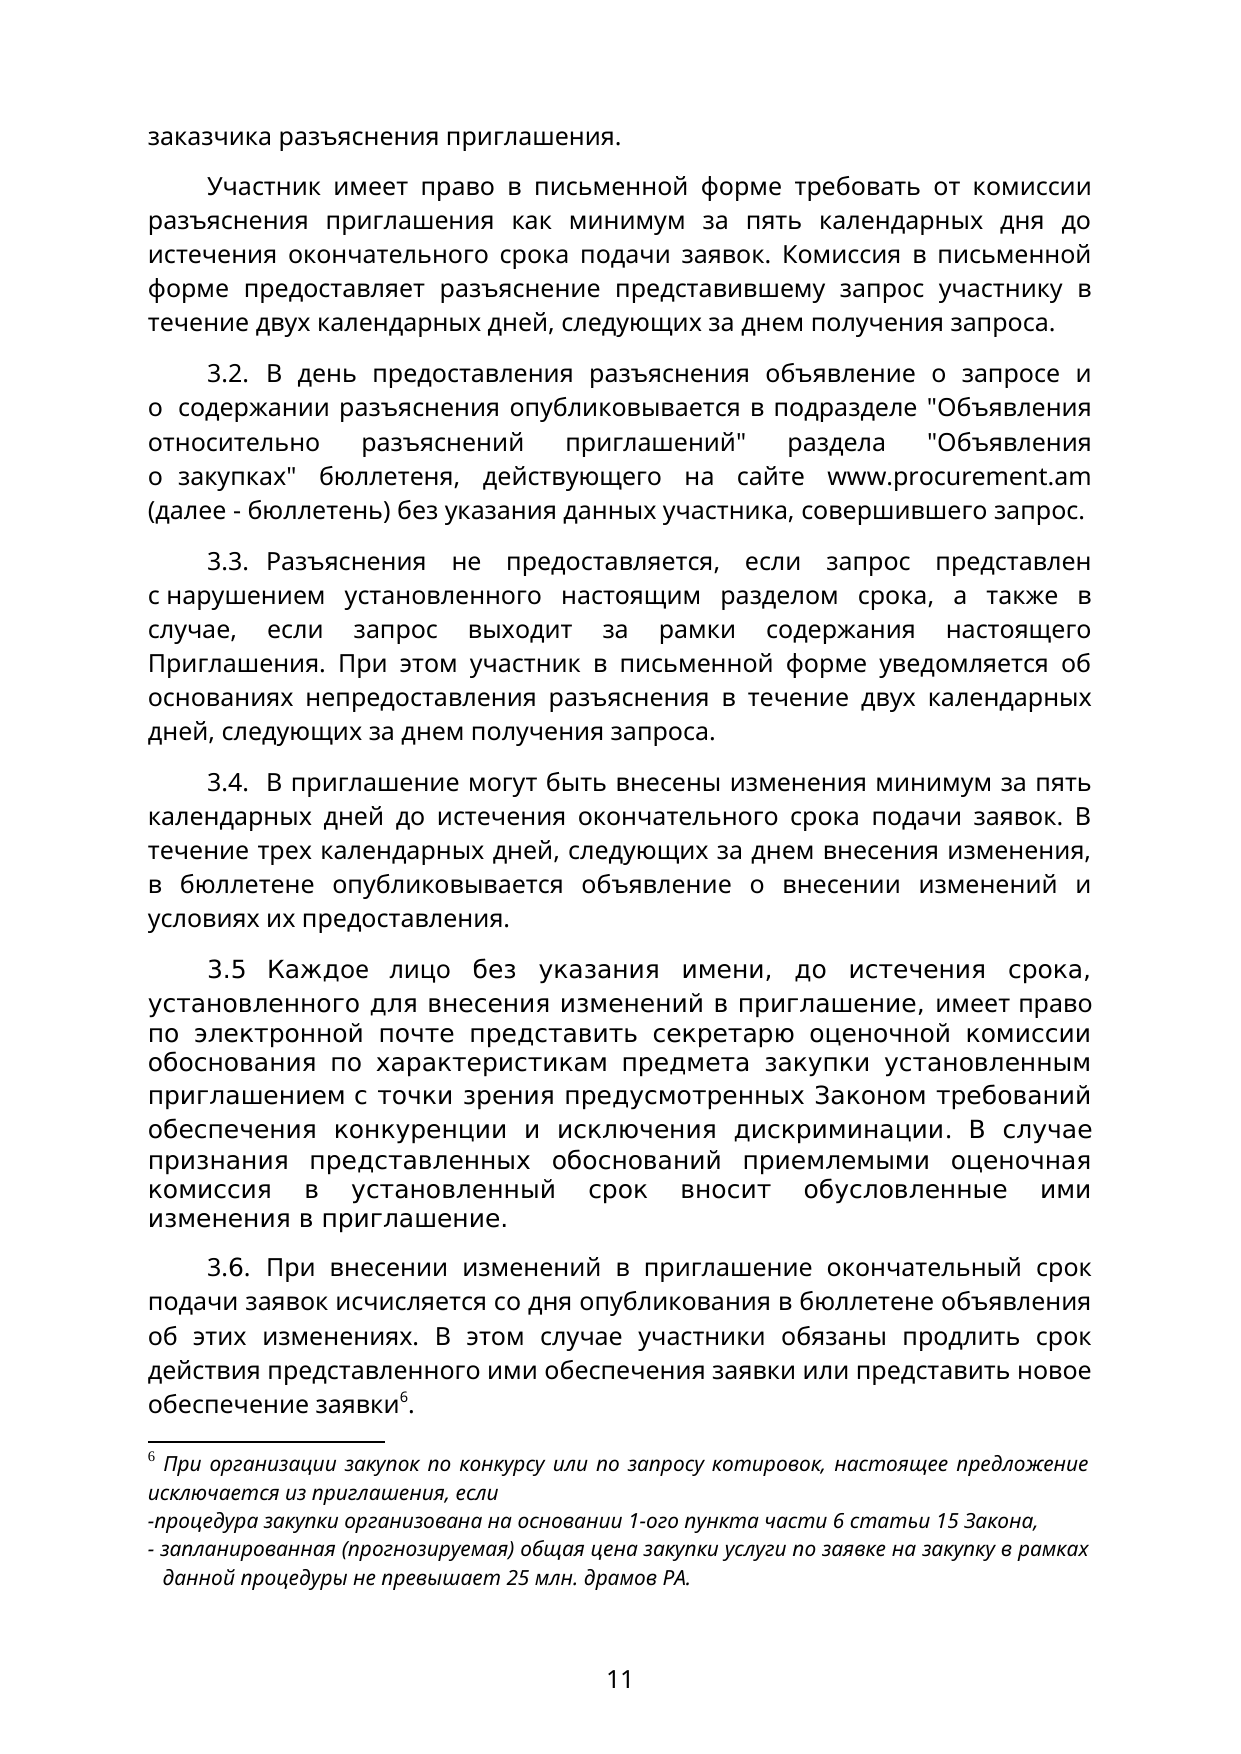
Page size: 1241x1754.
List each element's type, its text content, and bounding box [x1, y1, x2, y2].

text 3.3. Разъяснения не предоставляется, если запрос представлен с нарушением установленного настоящим разделом срока, а также в случае, если запрос выходит за рамки содержания настоящего Приглашения. При этом участник в письменной форме уведомляется об основаниях непредоставления разъяснения в течение двух календарных дней, следующих за днем получения запроса. [148, 543, 1092, 748]
text Участник имеет право в письменной форме требовать от комиссии разъяснения приглашения как минимум за пять календарных дня до истечения окончательного срока подачи заявок. Комиссия в письменной форме предоставляет разъяснение представившему запрос участнику в течение двух календарных дней, следующих за днем получения запроса. [148, 169, 1092, 339]
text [148, 118, 1092, 152]
text 3.2. В день предоставления разъяснения объявление о запросе и о содержании разъяснения опубликовывается в подразделе "Объявления относительно разъяснений приглашений" раздела "Объявления о закупках" бюллетеня, действующего на сайте www.procurement.am (далее - бюллетень) без указания данных участника, совершившего запрос. [148, 356, 1092, 527]
text 3.4. В приглашение могут быть внесены изменения минимум за пять календарных дней до истечения окончательного срока подачи заявок. В течение трех календарных дней, следующих за днем внесения изменения, в бюллетене опубликовывается объявление о внесении изменений и условиях их предоставления. [148, 764, 1092, 934]
text 3.5 Каждое лицо без указания имени, до истечения срока, установленного для внесения изменений в приглашение, имеет право по электронной почте представить секретарю оценочной комиссии обоснования по характеристикам предмета закупки установленным приглашением с точки зрения предусмотренных Законом требований обеспечения конкуренции и исключения дискриминации. В случае признания представленных обоснований приемлемыми оценочная комиссия в установленный срок вносит обусловленные ими изменения в приглашение. [148, 951, 1092, 1233]
text 3.6. При внесении изменений в приглашение окончательный срок подачи заявок исчисляется со дня опубликования в бюллетене объявления об этих изменениях. В этом случае участники обязаны продлить срок действия представленного ими обеспечения заявки или представить новое обеспечение заявки6. [148, 1250, 1092, 1421]
